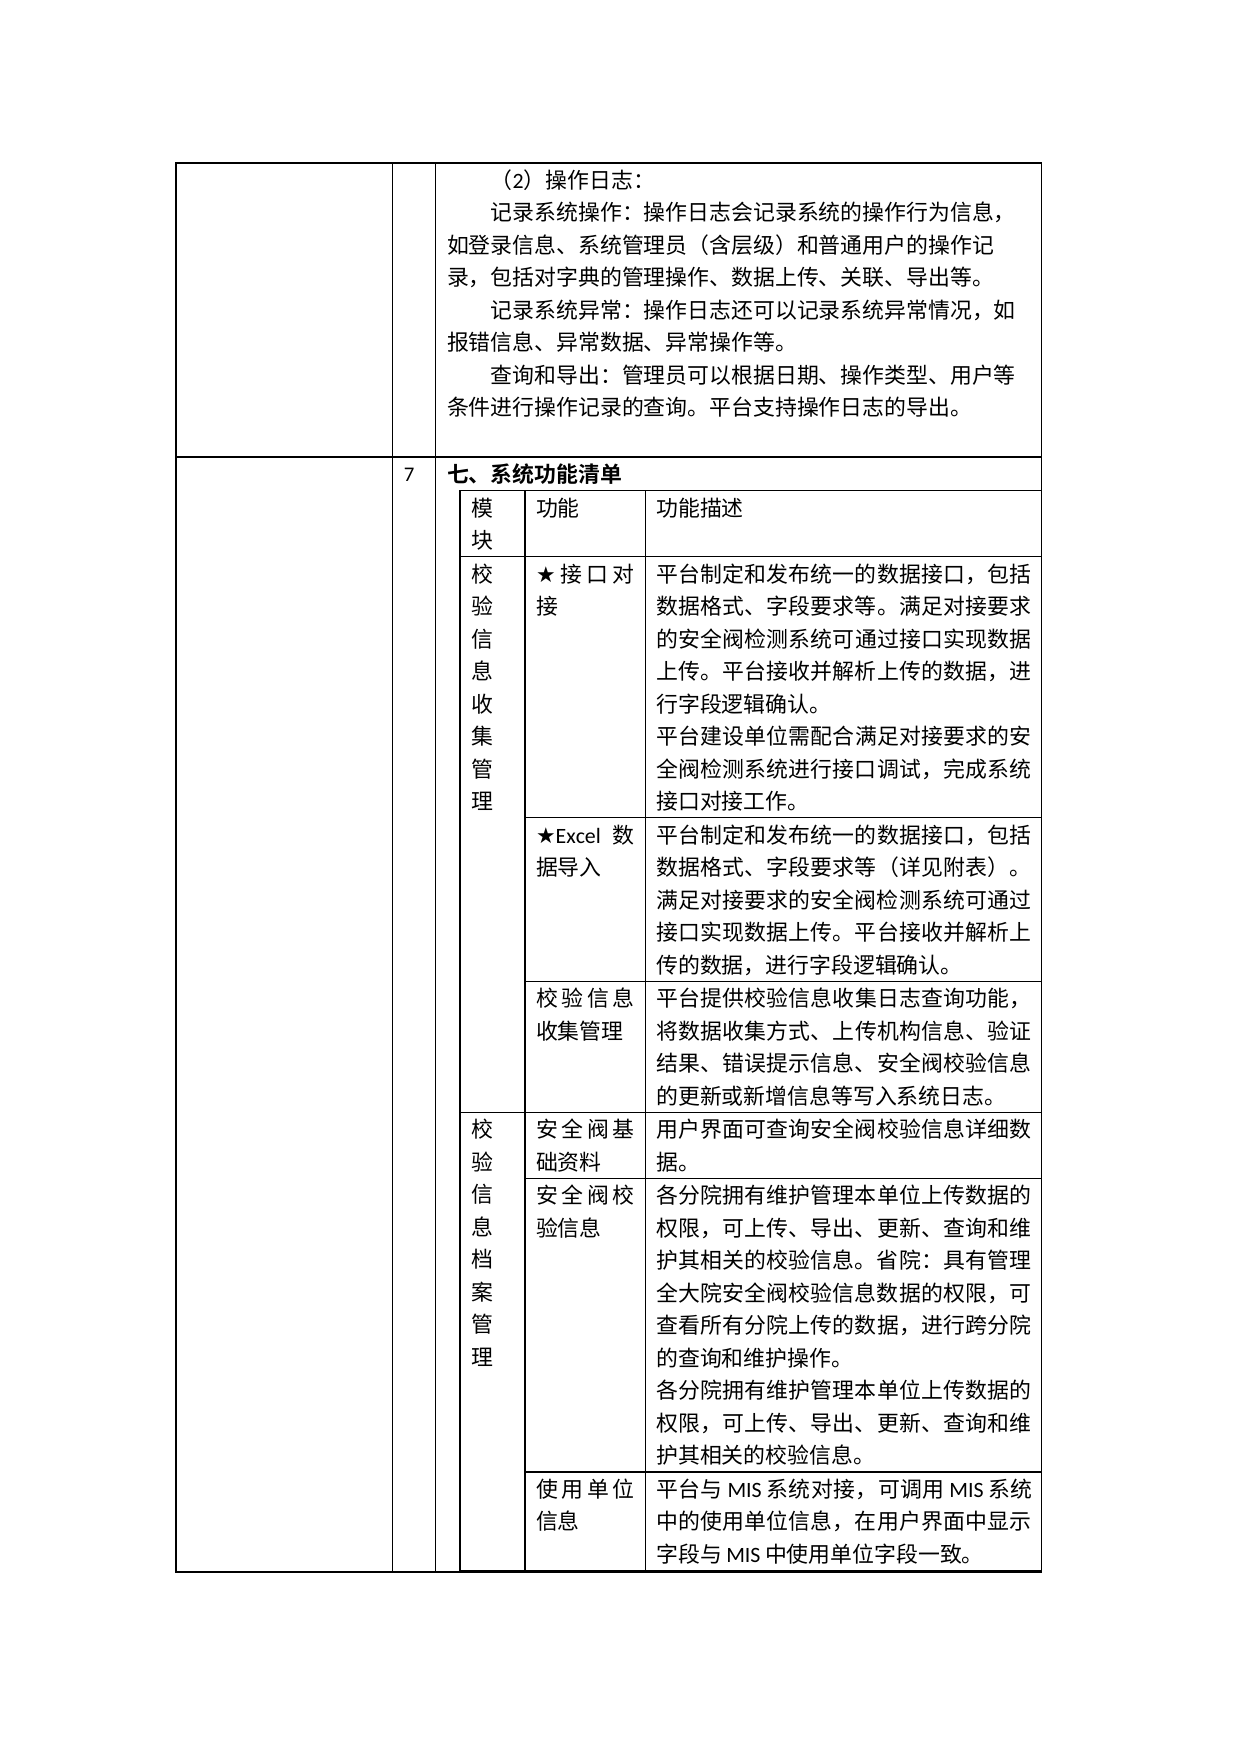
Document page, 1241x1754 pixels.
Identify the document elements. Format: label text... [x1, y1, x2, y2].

table_cell 6 [393, 164, 435, 456]
table_cell [177, 458, 392, 1571]
table_cell 七、系统功能清单 [436, 458, 1041, 1571]
table_cell 7 [393, 458, 435, 1571]
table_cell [436, 164, 1041, 456]
table_cell [177, 164, 392, 456]
